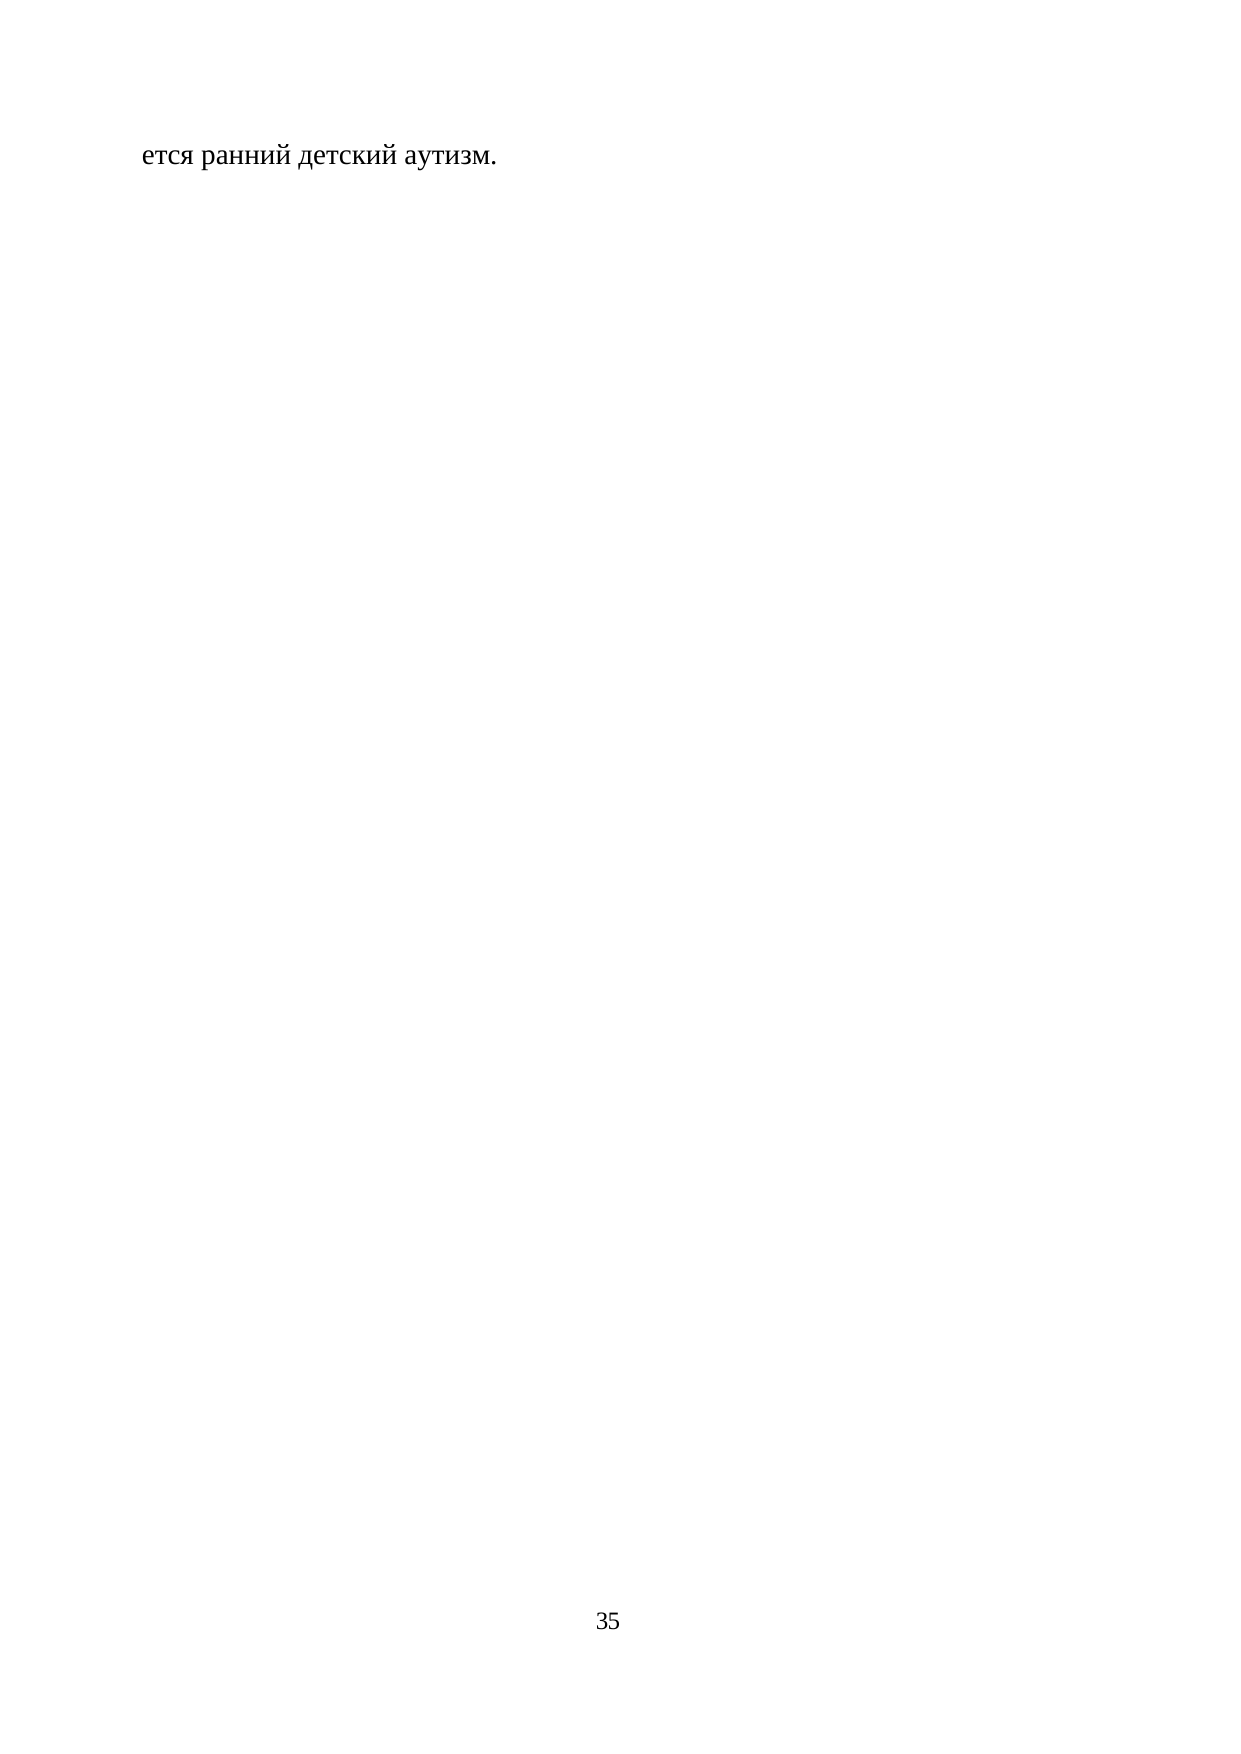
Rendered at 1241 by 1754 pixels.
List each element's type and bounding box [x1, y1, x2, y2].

text [142, 137, 1087, 171]
